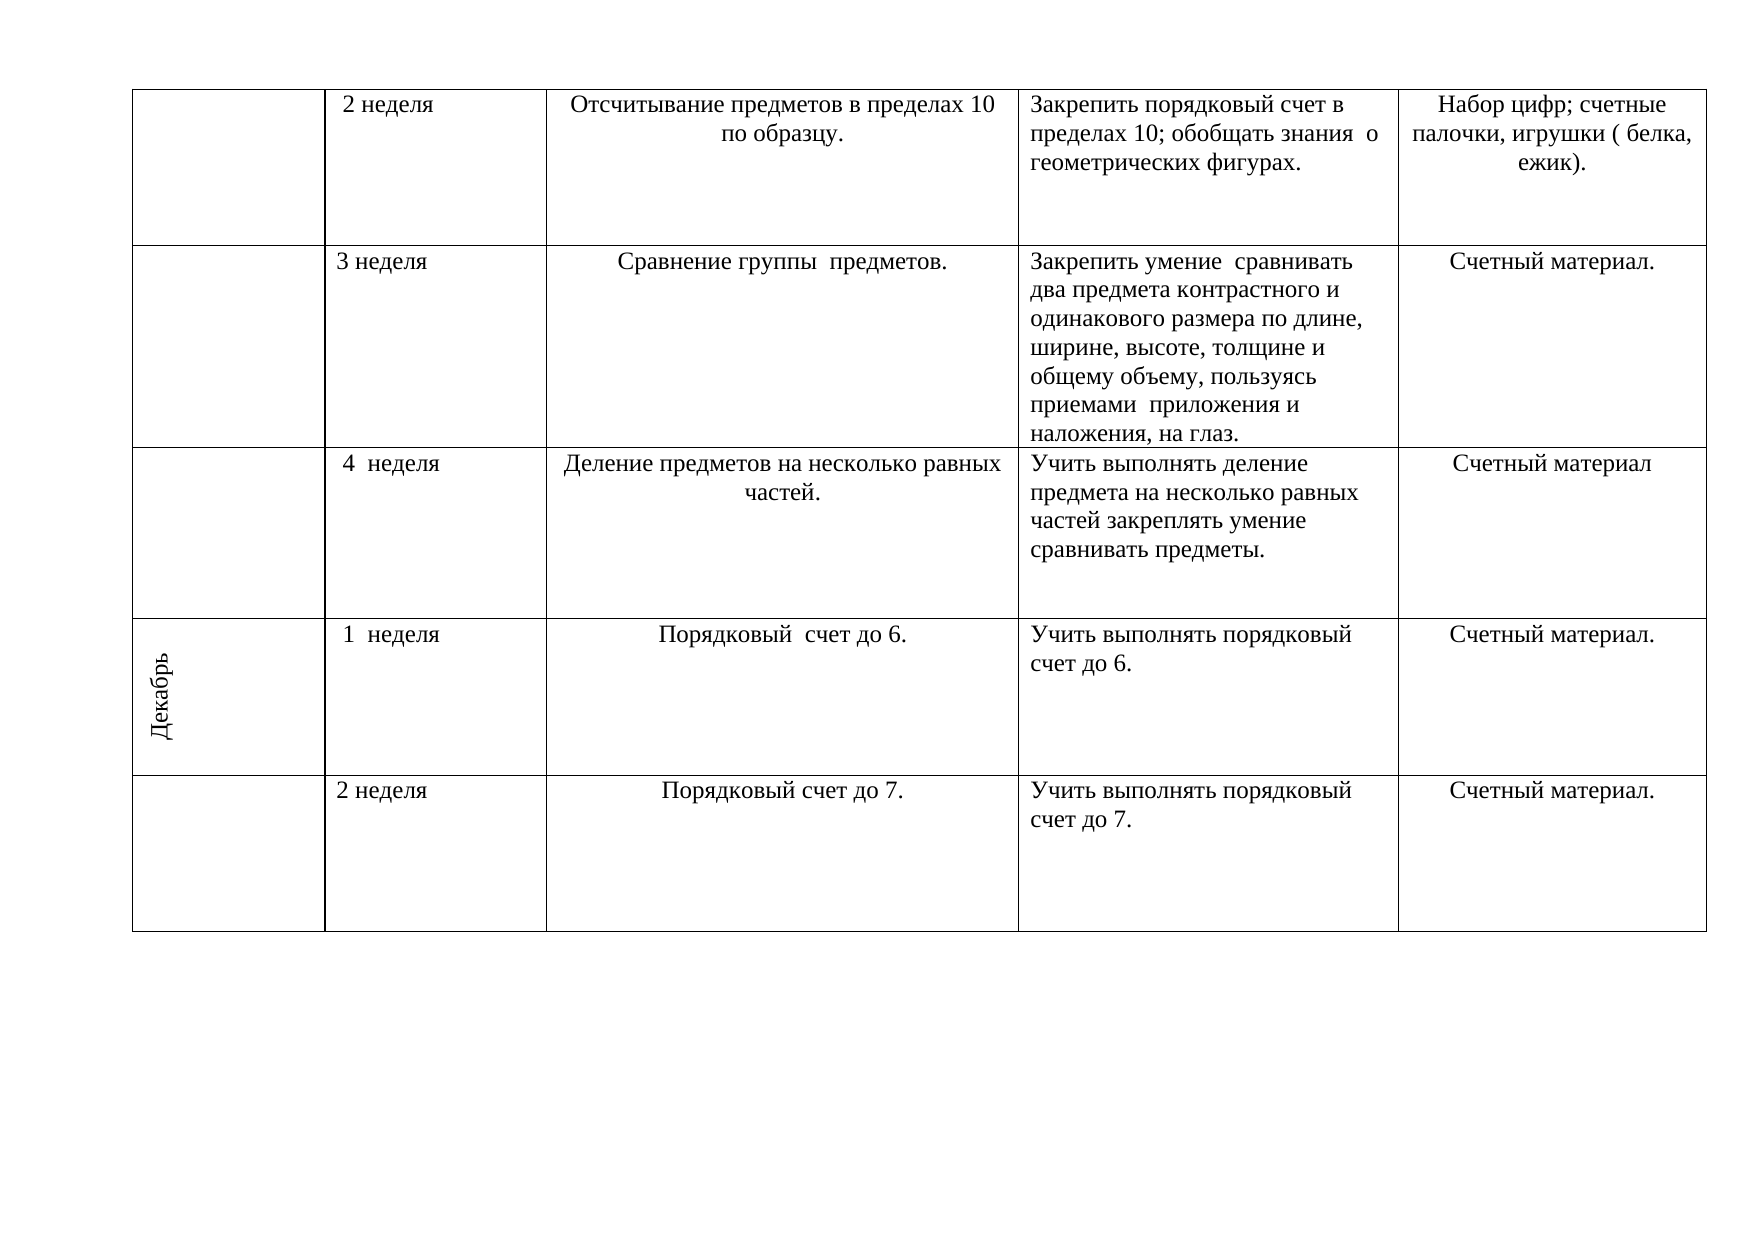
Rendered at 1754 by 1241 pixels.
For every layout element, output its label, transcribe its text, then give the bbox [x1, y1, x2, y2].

table_cell 2 неделя [326, 776, 546, 931]
table_cell Порядковый счет до 6. [547, 619, 1018, 774]
table_cell Набор цифр; счетные палочки, игрушки ( белка, ежик). [1399, 90, 1706, 245]
table_cell Сравнение группы предметов. [547, 246, 1018, 447]
table_cell 3 неделя [326, 246, 546, 447]
table_cell Порядковый счет до 7. [547, 776, 1018, 931]
table_cell Счетный материал [1399, 448, 1706, 618]
table_cell Деление предметов на несколько равных частей. [547, 448, 1018, 618]
table_cell Учить выполнять порядковый счет до 6. [1019, 619, 1398, 774]
table_cell Счетный материал. [1399, 246, 1706, 447]
table_cell [133, 90, 324, 245]
table_cell Учить выполнять порядковый счет до 7. [1019, 776, 1398, 931]
table_cell Учить выполнять деление предмета на несколько равных частей закреплять умение сравнивать предметы. [1019, 448, 1398, 618]
table_cell [133, 246, 324, 447]
table_cell 2 неделя [326, 90, 546, 245]
table_cell Закрепить умение сравнивать два предмета контрастного и одинакового размера по длине, ширине, высоте, толщине и общему объему, пользуясь приемами приложения и наложения, на глаз. [1019, 246, 1398, 447]
table_cell [133, 448, 324, 618]
table_cell Счетный материал. [1399, 619, 1706, 774]
table_cell Счетный материал. [1399, 776, 1706, 931]
table_cell 1 неделя [326, 619, 546, 774]
table_cell Отсчитывание предметов в пределах 10 по образцу. [547, 90, 1018, 245]
table_cell Декабрь [133, 619, 324, 774]
table_cell 4 неделя [326, 448, 546, 618]
table_cell Закрепить порядковый счет в пределах 10; обобщать знания о геометрических фигурах. [1019, 90, 1398, 245]
table_cell [133, 776, 324, 931]
